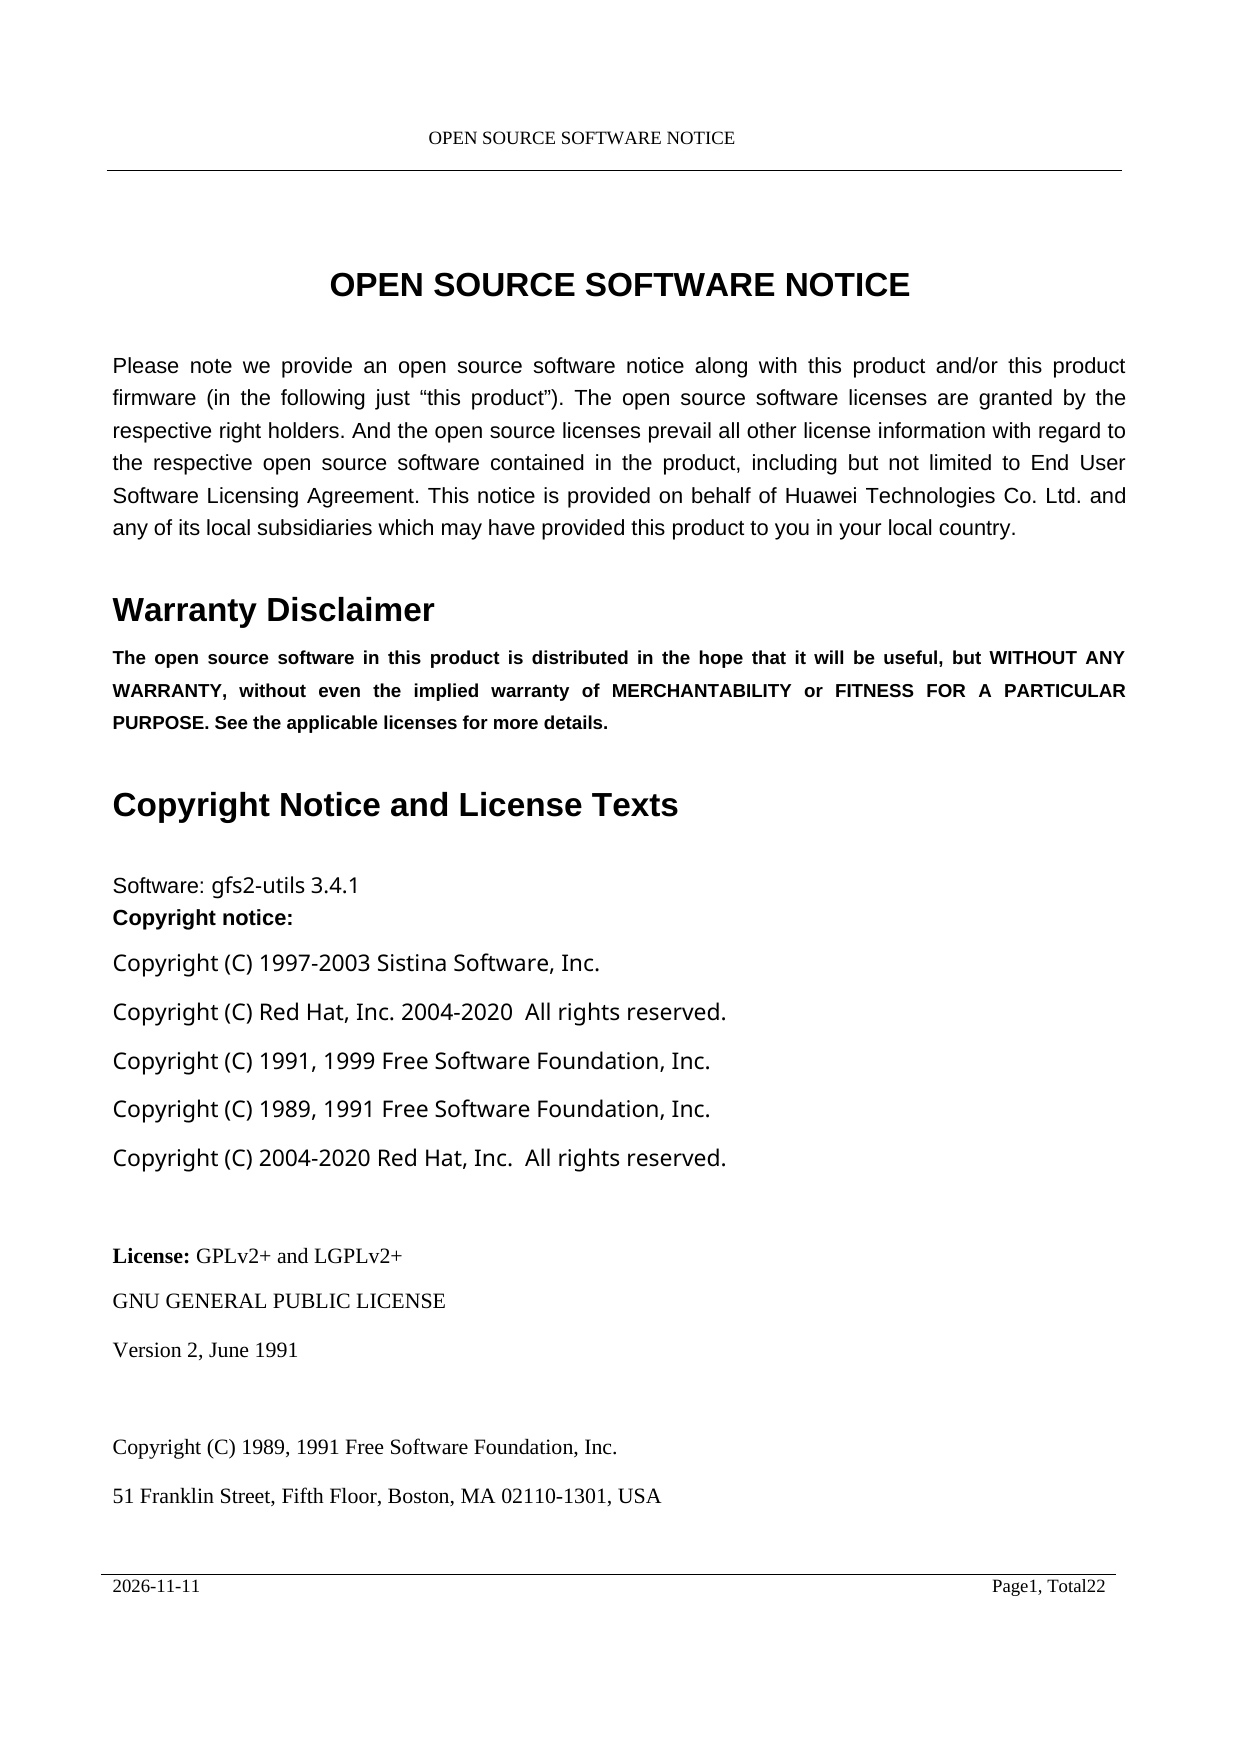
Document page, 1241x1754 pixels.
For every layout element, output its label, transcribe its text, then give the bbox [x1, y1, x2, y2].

text Copyright Notice and License Texts [112, 771, 1128, 836]
text License: GPLv2+ and LGPLv2+ [112, 1239, 1128, 1272]
text Warranty Disclaimer [112, 576, 1128, 641]
text Please note we provide an open source software notice along with this product and/or this product firmware (in the following just “this product”). The open source software licenses are granted by the respective right holders. And the open source licenses prevail all other license information with regard to the respective open source software contained in the product, including but not limited to End User Software Licensing Agreement. This notice is provided on behalf of Huawei Technologies Co. Ltd. and any of its local subsidiaries which may have provided this product to you in your local country. [112, 349, 1128, 544]
text The open source software in this product is distributed in the hope that it will be useful, but WITHOUT ANY WARRANTY, without even the implied warranty of MERCHANTABILITY or FITNESS FOR A PARTICULAR PURPOSE. See the applicable licenses for more details. [112, 641, 1128, 739]
text Copyright notice: [112, 901, 1128, 934]
text OPEN SOURCE SOFTWARE NOTICE [112, 251, 1128, 316]
text Copyright (C) 1997-2003 Sistina Software, Inc. Copyright (C) Red Hat, Inc. 2004-2020 All rights reserved. Copyright (C) 1991, 1999 Free Software Foundation, Inc. Copyright (C) 1989, 1991 Free Software Foundation, Inc. Copyright (C) 2004-2020 Red Hat, Inc. All rights reserved. [112, 947, 1128, 1223]
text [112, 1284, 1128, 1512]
text Software: gfs2-utils 3.4.1 [112, 869, 1128, 901]
